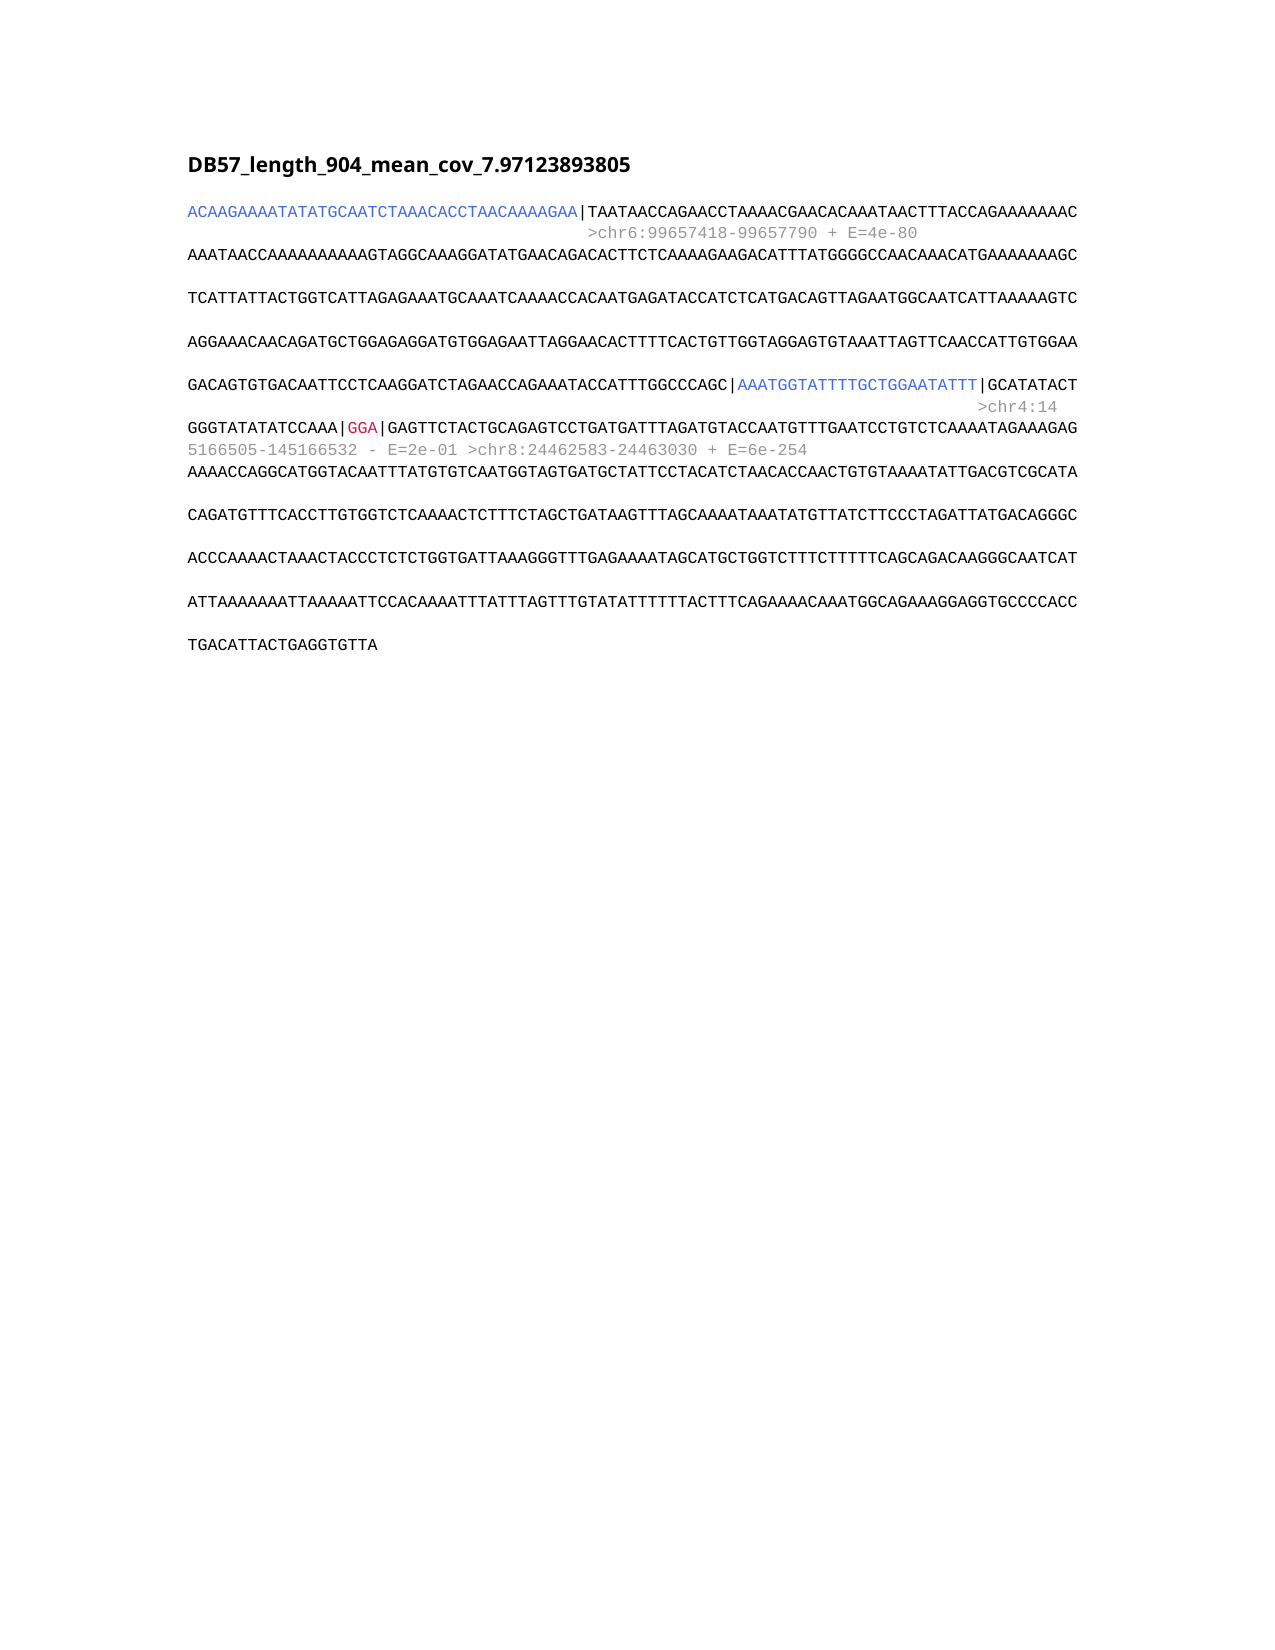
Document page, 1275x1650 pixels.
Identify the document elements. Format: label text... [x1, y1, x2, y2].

text ACAAGAAAATATATGCAATCTAAACACCTAACAAAAGAA|TAATAACCAGAACCTAAAACGAACACAAATAACTTTACCAGAAAAAAAC >chr6:99657418-99657790 + E=4e-80 AAATAACCAAAAAAAAAAGTAGGCAAAGGATATGAACAGACACTTCTCAAAAGAAGACATTTATGGGGCCAACAAACATGAAAAAAAGC TCATTATTACTGGTCATTAGAGAAATGCAAATCAAAACCACAATGAGATACCATCTCATGACAGTTAGAATGGCAATCATTAAAAAGTC AGGAAACAACAGATGCTGGAGAGGATGTGGAGAATTAGGAACACTTTTCACTGTTGGTAGGAGTGTAAATTAGTTCAACCATTGTGGAA GACAGTGTGACAATTCCTCAAGGATCTAGAACCAGAAATACCATTTGGCCCAGC|AAATGGTATTTTGCTGGAATATTT|GCATATACT >chr4:14 GGGTATATATCCAAA|GGA|GAGTTCTACTGCAGAGTCCTGATGATTTAGATGTACCAATGTTTGAATCCTGTCTCAAAATAGAAAGAG 5166505-145166532 - E=2e-01 >chr8:24462583-24463030 + E=6e-254 AAAACCAGGCATGGTACAATTTATGTGTCAATGGTAGTGATGCTATTCCTACATCTAACACCAACTGTGTAAAATATTGACGTCGCATA CAGATGTTTCACCTTGTGGTCTCAAAACTCTTTCTAGCTGATAAGTTTAGCAAAATAAATATGTTATCTTCCCTAGATTATGACAGGGC ACCCAAAACTAAACTACCCTCTCTGGTGATTAAAGGGTTTGAGAAAATAGCATGCTGGTCTTTCTTTTTCAGCAGACAAGGGCAATCAT ATTAAAAAAATTAAAAATTCCACAAAATTTATTTAGTTTGTATATTTTTTACTTTCAGAAAACAAATGGCAGAAAGGAGGTGCCCCACC TGACATTACTGAGGTGTTA [187, 203, 1087, 656]
text DB57_length_904_mean_cov_7.97123893805 [187, 150, 1087, 178]
